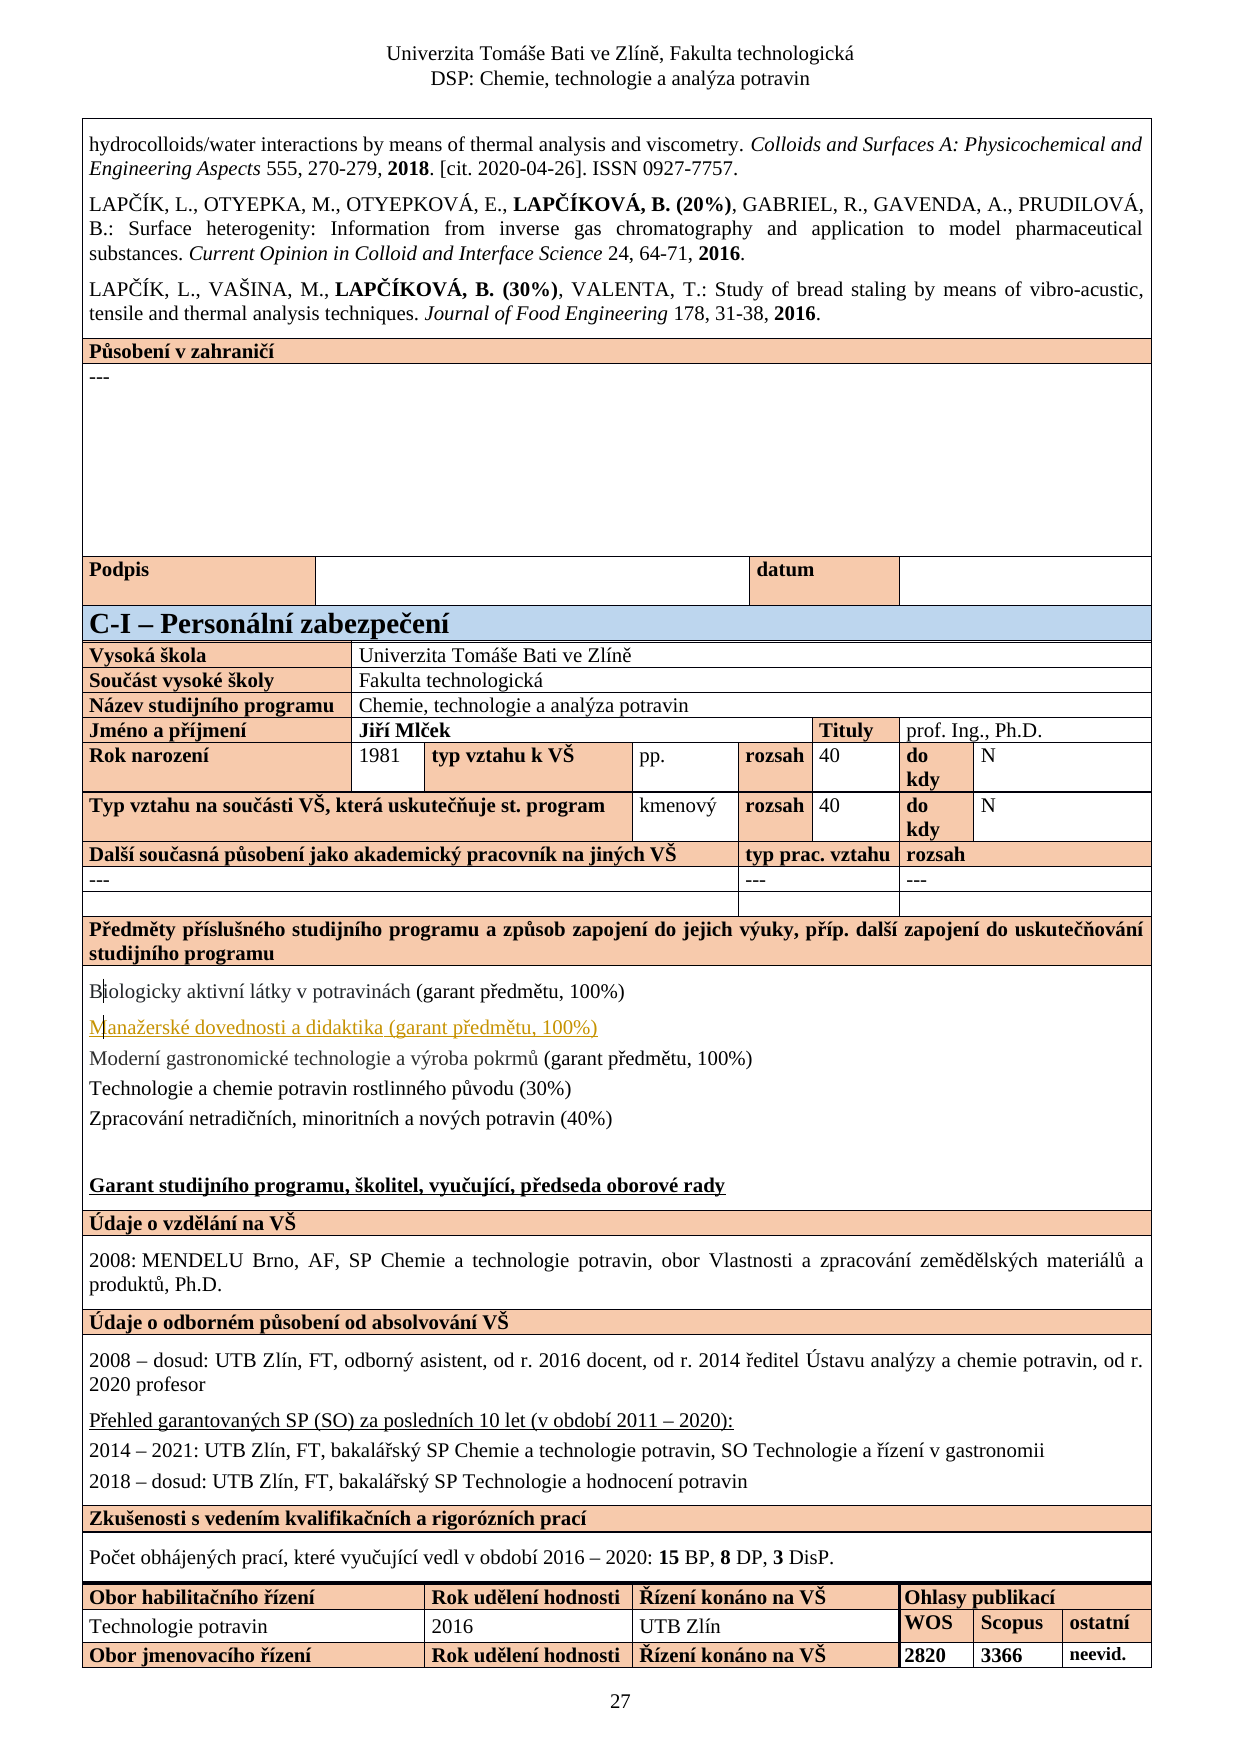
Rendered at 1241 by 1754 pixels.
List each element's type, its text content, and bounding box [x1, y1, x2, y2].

table_cell Rok udělení hodnosti [425, 1585, 632, 1609]
table_cell Vysoká škola [83, 643, 351, 667]
table_cell [83, 892, 738, 916]
table_cell Jiří Mlček [352, 718, 812, 742]
table_cell 3366 [974, 1643, 1062, 1667]
table_cell Jméno a příjmení [83, 718, 351, 742]
table_cell 40 [813, 743, 899, 791]
table_cell do kdy [900, 743, 973, 791]
table_cell prof. Ing., Ph.D. [900, 718, 1151, 742]
table_cell Typ vztahu na součásti VŠ, která uskutečňuje st. program [83, 793, 632, 841]
table_cell Chemie, technologie a analýza potravin [352, 693, 1151, 717]
table_cell typ prac. vztahu [739, 842, 899, 866]
table_cell Podpis [83, 557, 315, 605]
table_cell Předměty příslušného studijního programu a způsob zapojení do jejich výuky, příp. další zapojení do uskutečňování studijního programu [83, 917, 1151, 965]
table_cell 2008 – dosud: UTB Zlín, FT, odborný asistent, od r. 2016 docent, od r. 2014 ředitel Ústavu analýzy a chemie potravin, od r. 2020 profesor Přehled garantovaných SP (SO) za posledních 10 let (v období 2011 – 2020): 2014 – 2021: UTB Zlín, FT, bakalářský SP Chemie a technologie potravin, SO Technologie a řízení v gastronomii 2018 – dosud: UTB Zlín, FT, bakalářský SP Technologie a hodnocení potravin [83, 1335, 1151, 1505]
table_cell Součást vysoké školy [83, 668, 351, 692]
table_cell rozsah [739, 743, 812, 791]
table_cell Fakulta technologická [352, 668, 1151, 692]
table_cell [316, 557, 749, 605]
table_cell kmenový [633, 793, 738, 841]
table_cell [900, 892, 1151, 916]
table_cell Tituly [813, 718, 899, 742]
table_cell 1981 [352, 743, 424, 791]
table_cell Univerzita Tomáše Bati ve Zlíně [352, 643, 1151, 667]
table_cell --- [739, 867, 899, 891]
table_cell N [974, 793, 1151, 841]
table_cell Údaje o vzdělání na VŠ [83, 1211, 1151, 1235]
table_cell Rok udělení hodnosti [425, 1643, 632, 1667]
table_cell Scopus [974, 1610, 1062, 1642]
table_cell ostatní [1063, 1610, 1151, 1642]
table_cell Počet obhájených prací, které vyučující vedl v období 2016 – 2020: 15 BP, 8 DP, 3 DisP. [83, 1533, 1151, 1581]
table_cell [900, 557, 1151, 605]
table_cell 2016 [425, 1610, 632, 1642]
table_cell Zkušenosti s vedením kvalifikačních a rigorózních prací [83, 1506, 1151, 1531]
table_cell Rok narození [83, 743, 351, 791]
table_cell Řízení konáno na VŠ [633, 1585, 898, 1609]
table_cell Působení v zahraničí [83, 339, 1151, 363]
table_cell N [974, 743, 1151, 791]
table_cell Název studijního programu [83, 693, 351, 717]
table_cell datum [750, 557, 899, 605]
table_cell rozsah [900, 842, 1151, 866]
table_cell typ vztahu k VŠ [425, 743, 632, 791]
table_cell Biologicky aktivní látky v potravinách (garant předmětu, 100%) Moderní gastronomické technologie a výroba pokrmů (garant předmětu, 100%) Technologie a chemie potravin rostlinného původu (30%) Zpracování netradičních, minoritních a nových potravin (40%) Garant studijního programu, školitel, vyučující, předseda oborové rady [83, 966, 1151, 1209]
table_cell [739, 892, 899, 916]
table_cell Další současná působení jako akademický pracovník na jiných VŠ [83, 842, 738, 866]
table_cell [83, 119, 1151, 338]
table_cell neevid. [1063, 1643, 1151, 1667]
table_cell rozsah [739, 793, 812, 841]
table_cell --- [83, 867, 738, 891]
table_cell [83, 1610, 424, 1642]
table_cell Údaje o odborném působení od absolvování VŠ [83, 1310, 1151, 1334]
table_cell pp. [633, 743, 738, 791]
table_cell C-I – Personální zabezpečení [83, 606, 1151, 640]
table_cell --- [83, 364, 1151, 556]
table_cell 2008: MENDELU Brno, AF, SP Chemie a technologie potravin, obor Vlastnosti a zpracování zemědělských materiálů a produktů, Ph.D. [83, 1236, 1151, 1309]
table_cell Obor jmenovacího řízení [83, 1643, 424, 1667]
table_cell Řízení konáno na VŠ [633, 1643, 898, 1667]
table_cell Ohlasy publikací [901, 1585, 1151, 1609]
table_cell WOS [901, 1610, 973, 1642]
table_cell do kdy [900, 793, 973, 841]
table_cell 40 [813, 793, 899, 841]
table_cell --- [900, 867, 1151, 891]
table_cell 2820 [901, 1643, 973, 1667]
table_cell UTB Zlín [633, 1610, 898, 1642]
table_cell Obor habilitačního řízení [83, 1585, 424, 1609]
